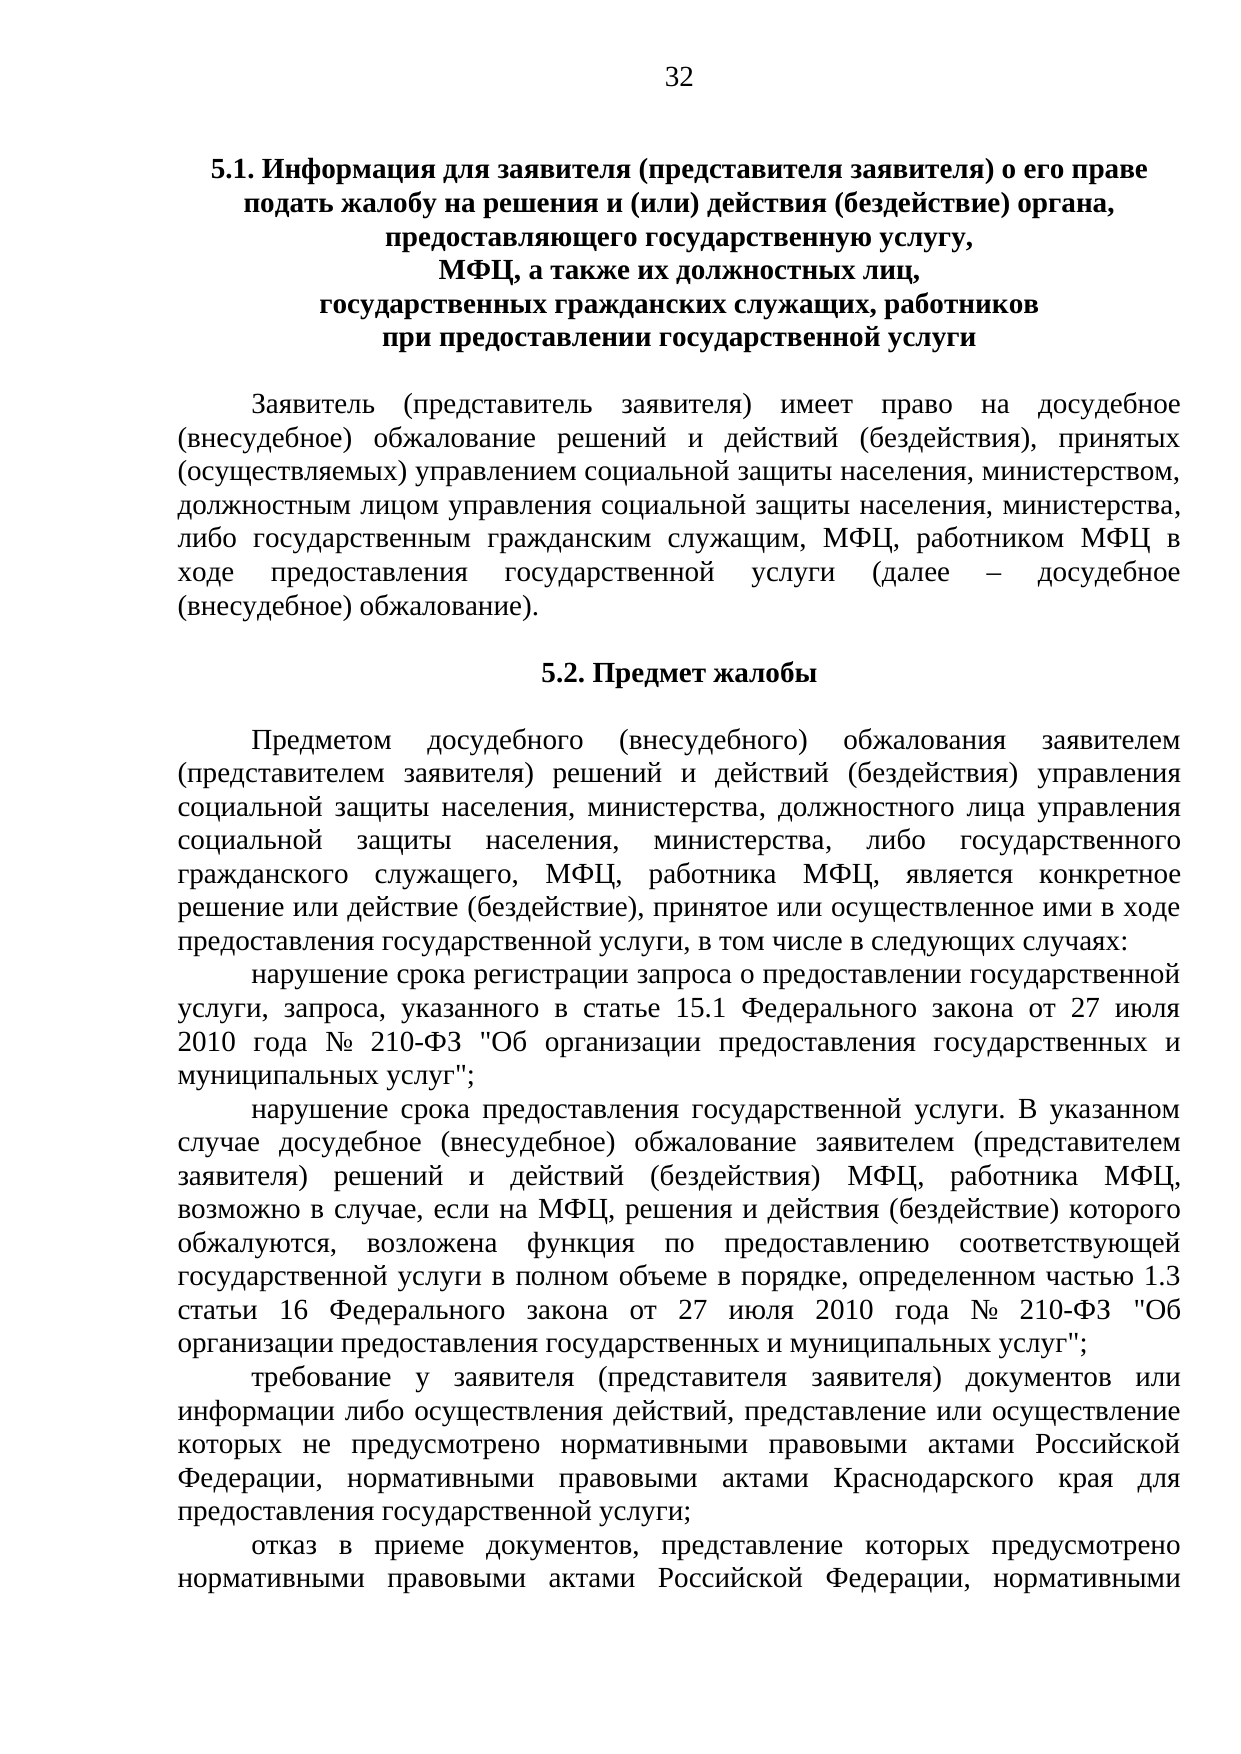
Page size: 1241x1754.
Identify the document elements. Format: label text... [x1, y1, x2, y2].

text подать жалобу на решения и (или) действия (бездействие) органа, [177, 185, 1181, 219]
text предоставляющего государственную услугу, [177, 219, 1181, 252]
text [177, 1527, 1181, 1594]
text нарушение срока предоставления государственной услуги. В указанном случае досудебное (внесудебное) обжалование заявителем (представителем заявителя) решений и действий (бездействия) МФЦ, работника МФЦ, возможно в случае, если на МФЦ, решения и действия (бездействие) которого обжалуются, возложена функция по предоставлению соответствующей государственной услуги в полном объеме в порядке, определенном частью 1.3 статьи 16 Федерального закона от 27 июля 2010 года № 210-ФЗ "Об организации предоставления государственных и муниципальных услуг"; [177, 1091, 1181, 1359]
text государственных гражданских служащих, работников [177, 286, 1181, 319]
text 5.2. Предмет жалобы [177, 655, 1181, 688]
text при предоставлении государственной услуги [177, 319, 1181, 353]
text требование у заявителя (представителя заявителя) документов или информации либо осуществления действий, представление или осуществление которых не предусмотрено нормативными правовыми актами Российской Федерации, нормативными правовыми актами Краснодарского края для предоставления государственной услуги; [177, 1359, 1181, 1527]
text Предметом досудебного (внесудебного) обжалования заявителем (представителем заявителя) решений и действий (бездействия) управления социальной защиты населения, министерства, должностного лица управления социальной защиты населения, министерства, либо государственного гражданского служащего, МФЦ, работника МФЦ, является конкретное решение или действие (бездействие), принятое или осуществленное ими в ходе предоставления государственной услуги, в том числе в следующих случаях: [177, 722, 1181, 957]
text нарушение срока регистрации запроса о предоставлении государственной услуги, запроса, указанного в статье 15.1 Федерального закона от 27 июля 2010 года № 210-ФЗ "Об организации предоставления государственных и муниципальных услуг"; [177, 957, 1181, 1091]
text МФЦ, а также их должностных лиц, [177, 252, 1181, 286]
text 5.1. Информация для заявителя (представителя заявителя) о его праве [177, 152, 1181, 185]
text Заявитель (представитель заявителя) имеет право на досудебное (внесудебное) обжалование решений и действий (бездействия), принятых (осуществляемых) управлением социальной защиты населения, министерством, должностным лицом управления социальной защиты населения, министерства, либо государственным гражданским служащим, МФЦ, работником МФЦ в ходе предоставления государственной услуги (далее – досудебное (внесудебное) обжалование). [177, 386, 1181, 621]
